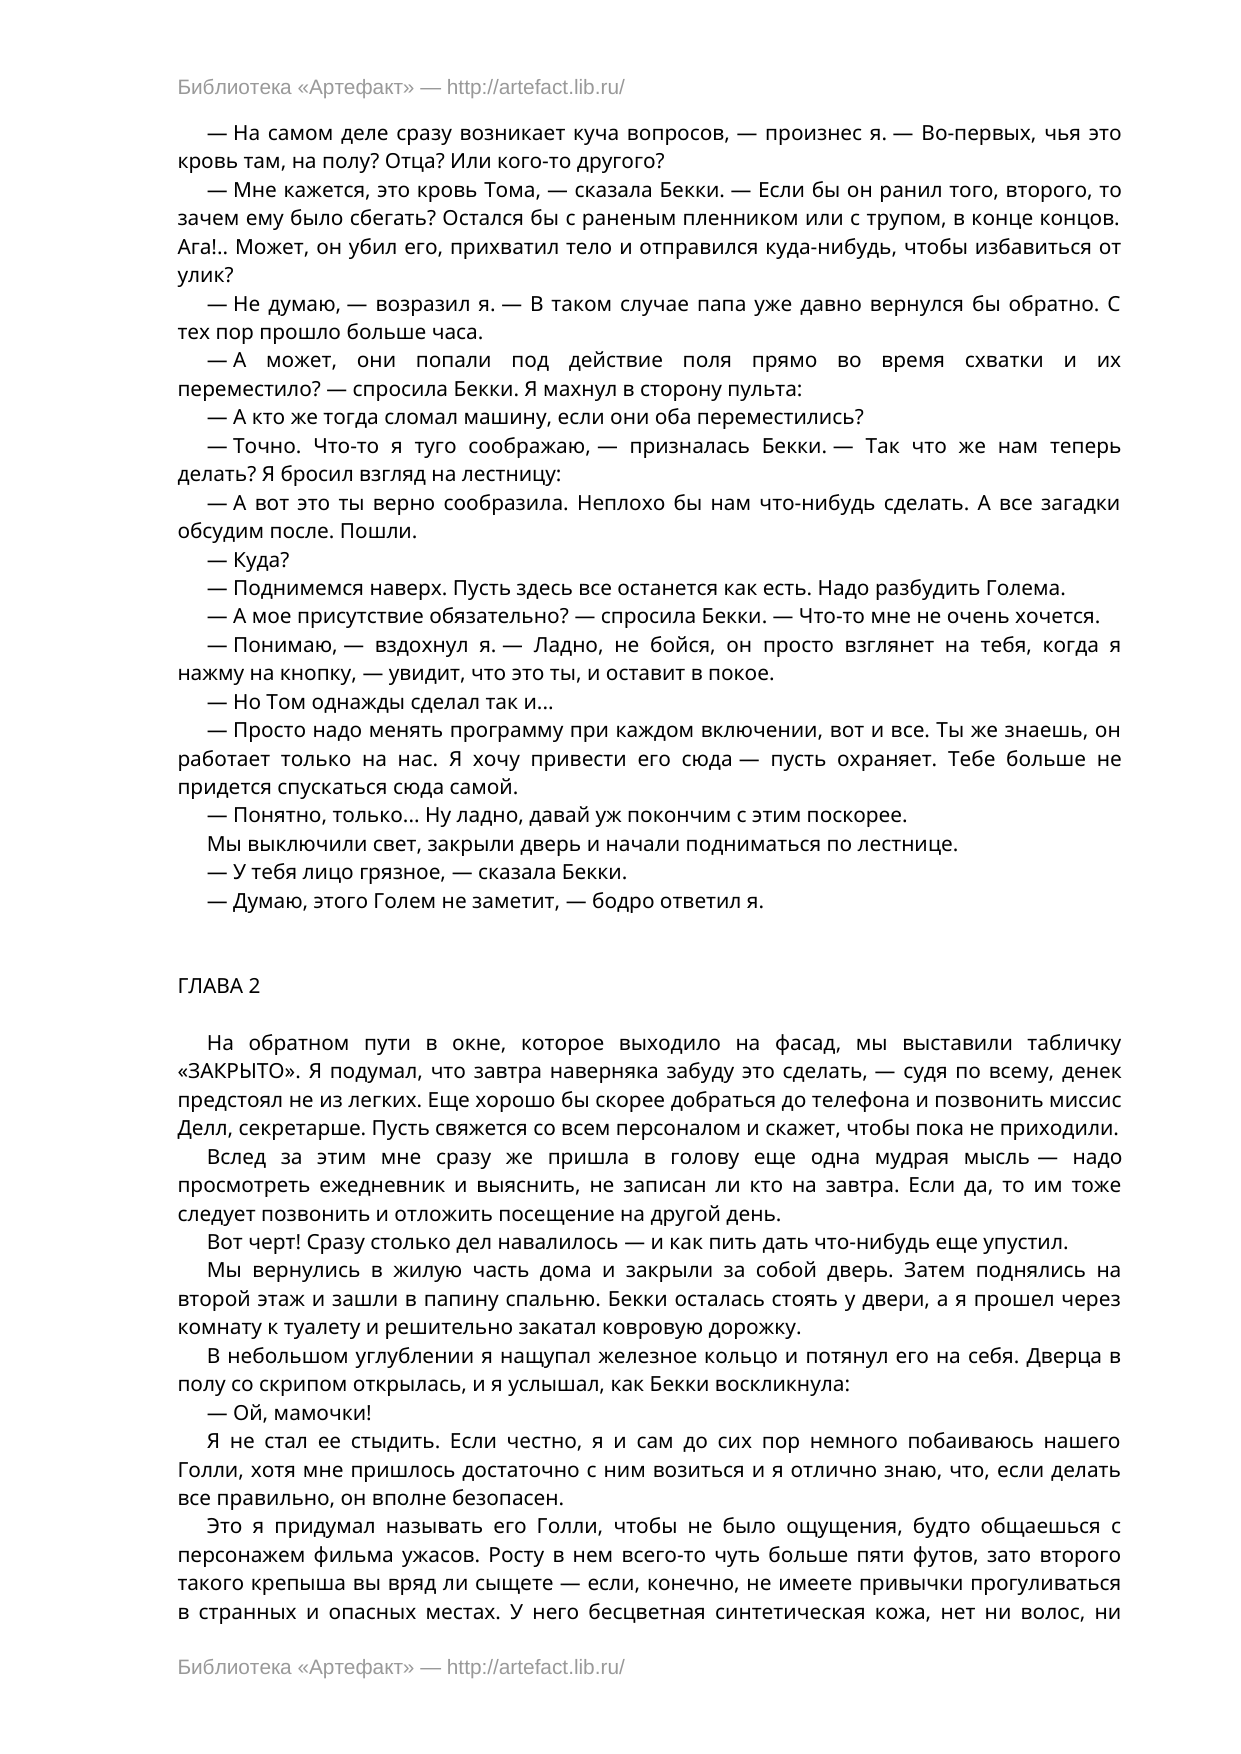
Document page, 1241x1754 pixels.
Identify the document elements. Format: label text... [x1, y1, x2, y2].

text — А может, они попали под действие поля прямо во время схватки и их переместило? — спросила Бекки. Я махнул в сторону пульта: [177, 346, 1122, 402]
text Мы выключили свет, закрыли дверь и начали подниматься по лестнице. [177, 829, 1122, 857]
text — Куда? [177, 545, 1122, 573]
text — Не думаю, — возразил я. — В таком случае папа уже давно вернулся бы обратно. С тех пор прошло больше часа. [177, 289, 1122, 346]
text — А кто же тогда сломал машину, если они оба переместились? [177, 402, 1122, 431]
text — Просто надо менять программу при каждом включении, вот и все. Ты же знаешь, он работает только на нас. Я хочу привести его сюда — пусть охраняет. Тебе больше не придется спускаться сюда самой. [177, 715, 1122, 801]
text Мы вернулись в жилую часть дома и закрыли за собой дверь. Затем поднялись на второй этаж и зашли в папину спальню. Бекки осталась стоять у двери, а я прошел через комнату к туалету и решительно закатал ковровую дорожку. [177, 1256, 1122, 1341]
text — Понимаю, — вздохнул я. — Ладно, не бойся, он просто взглянет на тебя, когда я нажму на кнопку, — увидит, что это ты, и оставит в покое. [177, 630, 1122, 687]
text Вот черт! Сразу столько дел навалилось — и как пить дать что-нибудь еще упустил. [177, 1227, 1122, 1256]
text ГЛАВА 2 [177, 971, 1122, 1000]
text В небольшом углублении я нащупал железное кольцо и потянул его на себя. Дверца в полу со скрипом открылась, и я услышал, как Бекки воскликнула: [177, 1341, 1122, 1398]
text — А мое присутствие обязательно? — спросила Бекки. — Что-то мне не очень хочется. [177, 602, 1122, 630]
text — Понятно, только... Ну ладно, давай уж покончим с этим поскорее. [177, 801, 1122, 829]
text — Ой, мамочки! [177, 1398, 1122, 1426]
text — Думаю, этого Голем не заметит, — бодро ответил я. [177, 886, 1122, 914]
text — Поднимемся наверх. Пусть здесь все останется как есть. Надо разбудить Голема. [177, 573, 1122, 602]
text Вслед за этим мне сразу же пришла в голову еще одна мудрая мысль — надо просмотреть ежедневник и выяснить, не записан ли кто на завтра. Если да, то им тоже следует позвонить и отложить посещение на другой день. [177, 1142, 1122, 1227]
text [177, 1512, 1122, 1625]
text На обратном пути в окне, которое выходило на фасад, мы выставили табличку «ЗАКРЫТО». Я подумал, что завтра наверняка забуду это сделать, — судя по всему, денек предстоял не из легких. Еще хорошо бы скорее добраться до телефона и позвонить миссис Делл, секретарше. Пусть свяжется со всем персоналом и скажет, чтобы пока не приходили. [177, 1028, 1122, 1142]
text — На самом деле сразу возникает куча вопросов, — произнес я. — Во-первых, чья это кровь там, на полу? Отца? Или кого-то другого? [177, 118, 1122, 175]
text — Мне кажется, это кровь Тома, — сказала Бекки. — Если бы он ранил того, второго, то зачем ему было сбегать? Остался бы с раненым пленником или с трупом, в конце концов. Ага!.. Может, он убил его, прихватил тело и отправился куда-нибудь, чтобы избавиться от улик? [177, 175, 1122, 289]
text — У тебя лицо грязное, — сказала Бекки. [177, 857, 1122, 886]
text — Точно. Что-то я туго соображаю, — призналась Бекки. — Так что же нам теперь делать? Я бросил взгляд на лестницу: [177, 431, 1122, 488]
text Я не стал ее стыдить. Если честно, я и сам до сих пор немного побаиваюсь нашего Голли, хотя мне пришлось достаточно с ним возиться и я отлично знаю, что, если делать все правильно, он вполне безопасен. [177, 1426, 1122, 1512]
text — А вот это ты верно сообразила. Неплохо бы нам что-нибудь сделать. А все загадки обсудим после. Пошли. [177, 488, 1122, 545]
text — Но Том однажды сделал так и... [177, 687, 1122, 715]
